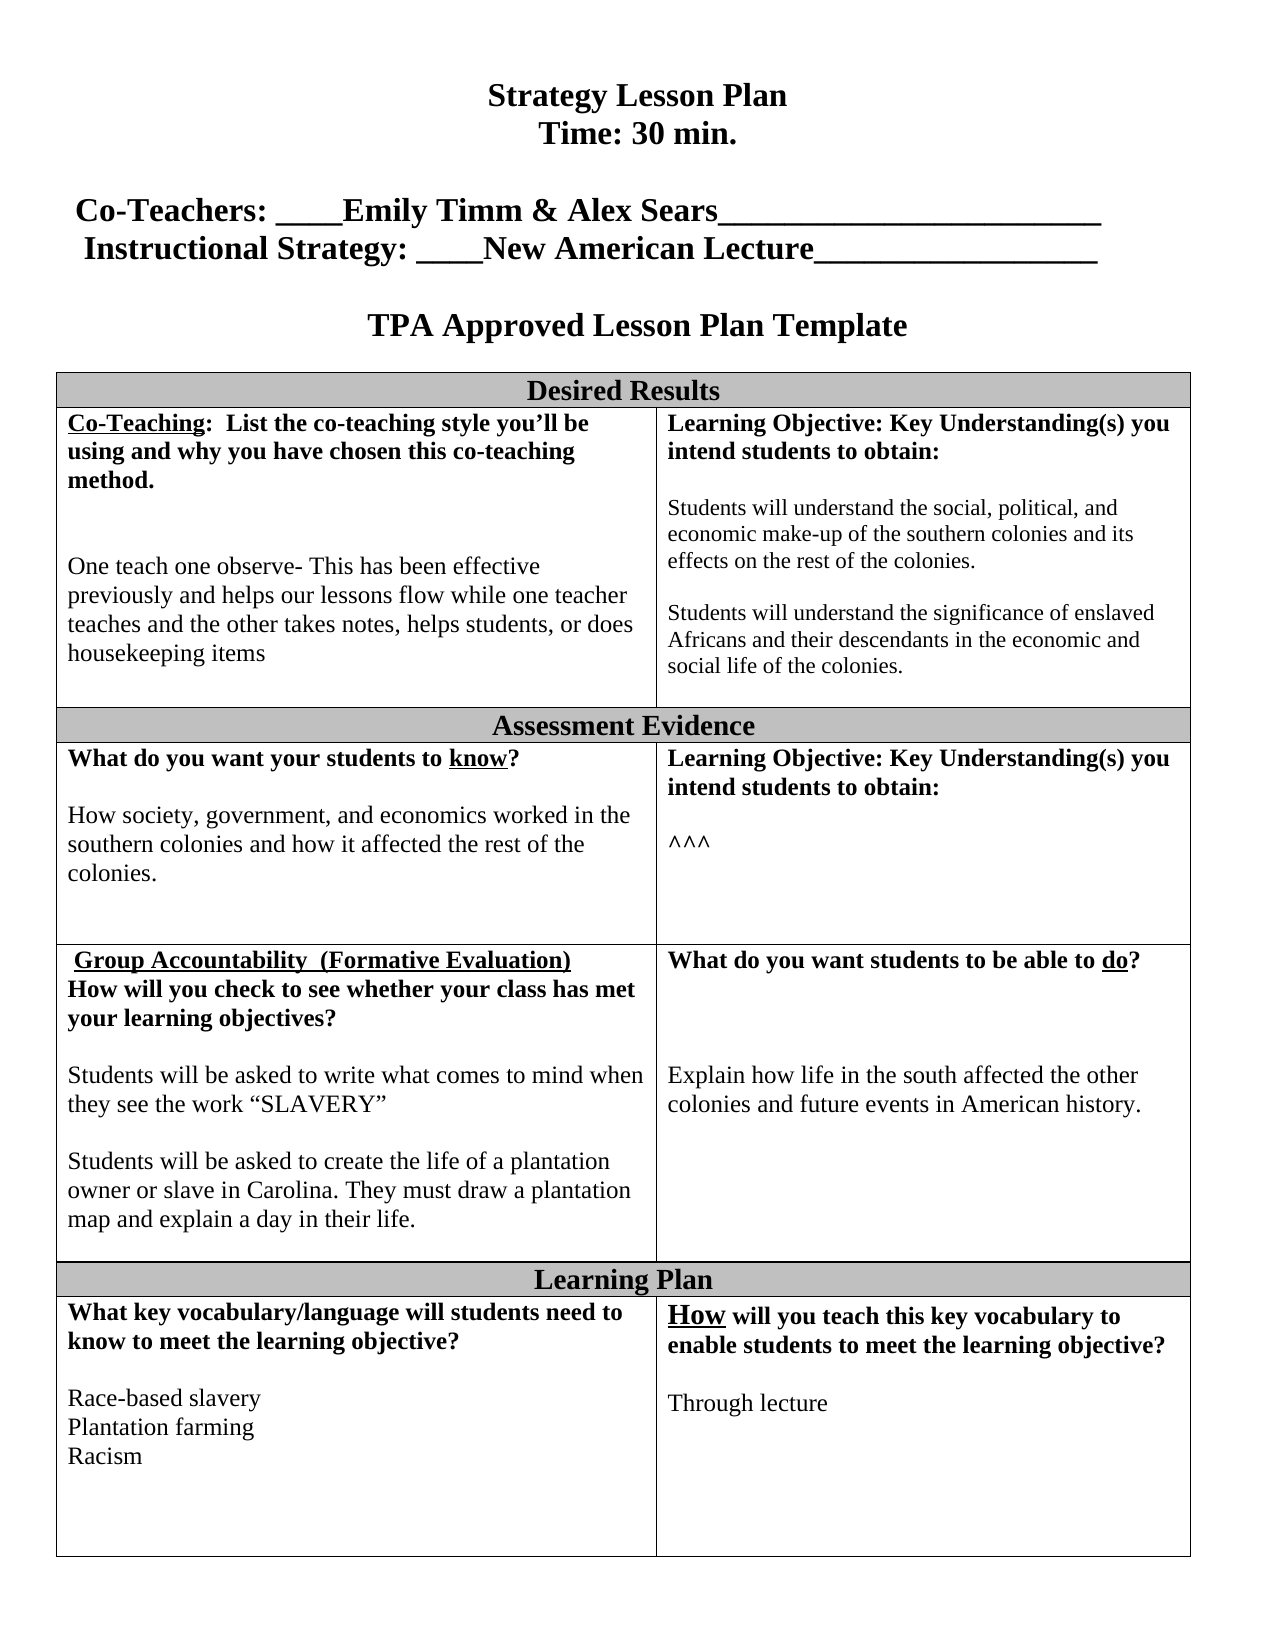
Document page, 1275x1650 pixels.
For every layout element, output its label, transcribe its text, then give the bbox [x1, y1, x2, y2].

text Instructional Strategy: ____New American Lecture_________________ [75, 228, 1200, 267]
text TPA Approved Lesson Plan Template [75, 305, 1200, 343]
table_cell Learning Objective: Key Understanding(s) you intend students to obtain: ^^^ [657, 743, 1190, 944]
table_cell What key vocabulary/language will students need to know to meet the learning objective? Race-based slavery Plantation farming Racism [57, 1297, 656, 1556]
text Time: 30 min. [75, 113, 1200, 152]
table_cell Co-Teaching: List the co-teaching style you’ll be using and why you have chosen this co-teaching method. One teach one observe- This has been effective previously and helps our lessons flow while one teacher teaches and the other takes notes, helps students, or does housekeeping items [57, 408, 656, 707]
table_header Desired Results [57, 373, 1190, 407]
table_cell Group Accountability (Formative Evaluation) How will you check to see whether your class has met your learning objectives? Students will be asked to write what comes to mind when they see the work “SLAVERY” Students will be asked to create the life of a plantation owner or slave in Carolina. They must draw a plantation map and explain a day in their life. [57, 945, 656, 1261]
text Co-Teachers: ____Emily Timm & Alex Sears_______________________ [75, 190, 1200, 228]
table_cell Learning Plan [57, 1263, 1190, 1296]
table_cell Learning Objective: Key Understanding(s) you intend students to obtain: Students will understand the social, political, and economic make-up of the southern colonies and its effects on the rest of the colonies. Students will understand the significance of enslaved Africans and their descendants in the economic and social life of the colonies. [657, 408, 1190, 707]
table_cell Assessment Evidence [57, 708, 1190, 742]
text Strategy Lesson Plan [75, 75, 1200, 113]
table_cell What do you want students to be able to do? Explain how life in the south affected the other colonies and future events in American history. [657, 945, 1190, 1261]
table_cell What do you want your students to know? How society, government, and economics worked in the southern colonies and how it affected the rest of the colonies. [57, 743, 656, 944]
table_cell How will you teach this key vocabulary to enable students to meet the learning objective? Through lecture [657, 1297, 1190, 1556]
